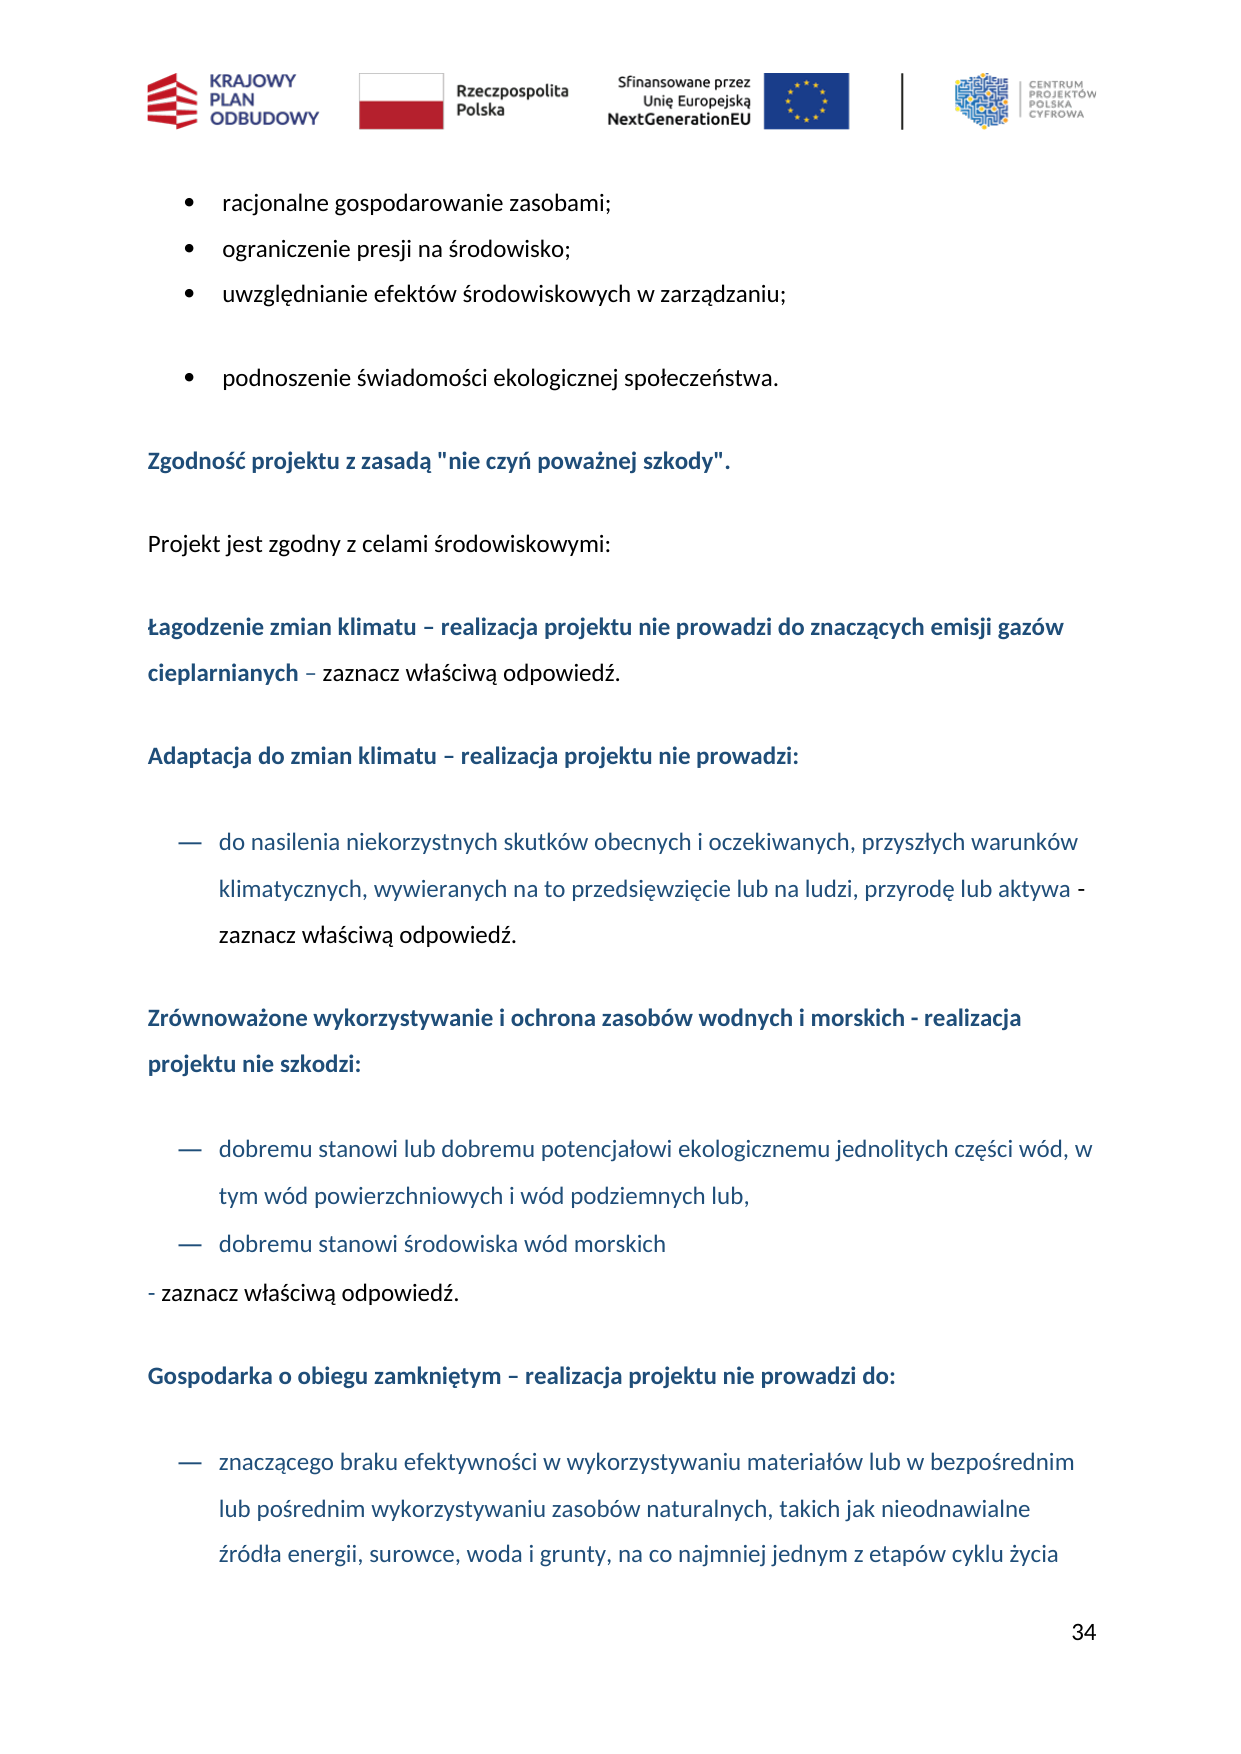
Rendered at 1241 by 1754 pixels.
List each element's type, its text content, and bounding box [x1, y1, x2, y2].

text Adaptacja do zmian klimatu – realizacja projektu nie prowadzi: [148, 741, 1096, 771]
list ograniczenie presji na środowisko; [185, 233, 1096, 263]
text Łagodzenie zmian klimatu – realizacja projektu nie prowadzi do znaczących emisji gazów cieplarnianych – zaznacz właściwą odpowiedź. [148, 612, 1096, 688]
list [177, 1443, 1096, 1569]
text Gospodarka o obiegu zamkniętym – realizacja projektu nie prowadzi do: [148, 1360, 1096, 1391]
subtitle Zgodność projektu z zasadą "nie czyń poważnej szkody". [148, 445, 1096, 476]
list do nasilenia niekorzystnych skutków obecnych i oczekiwanych, przyszłych warunków klimatycznych, wywieranych na to przedsięwzięcie lub na ludzi, przyrodę lub aktywa - zaznacz właściwą odpowiedź. [177, 824, 1096, 949]
list dobremu stanowi środowiska wód morskich [177, 1226, 1096, 1260]
list racjonalne gospodarowanie zasobami; [185, 187, 1096, 218]
text Zrównoważone wykorzystywanie i ochrona zasobów wodnych i morskich - realizacja projektu nie szkodzi: [148, 1002, 1096, 1078]
list uwzględnianie efektów środowiskowych w zarządzaniu; [185, 279, 1096, 309]
list dobremu stanowi lub dobremu potencjałowi ekologicznemu jednolitych części wód, w tym wód powierzchniowych i wód podziemnych lub, [177, 1131, 1096, 1211]
picture [147, 73, 1097, 130]
list podnoszenie świadomości ekologicznej społeczeństwa. [185, 362, 1096, 392]
list - zaznacz właściwą odpowiedź. [148, 1277, 1096, 1307]
text Projekt jest zgodny z celami środowiskowymi: [148, 528, 1096, 559]
